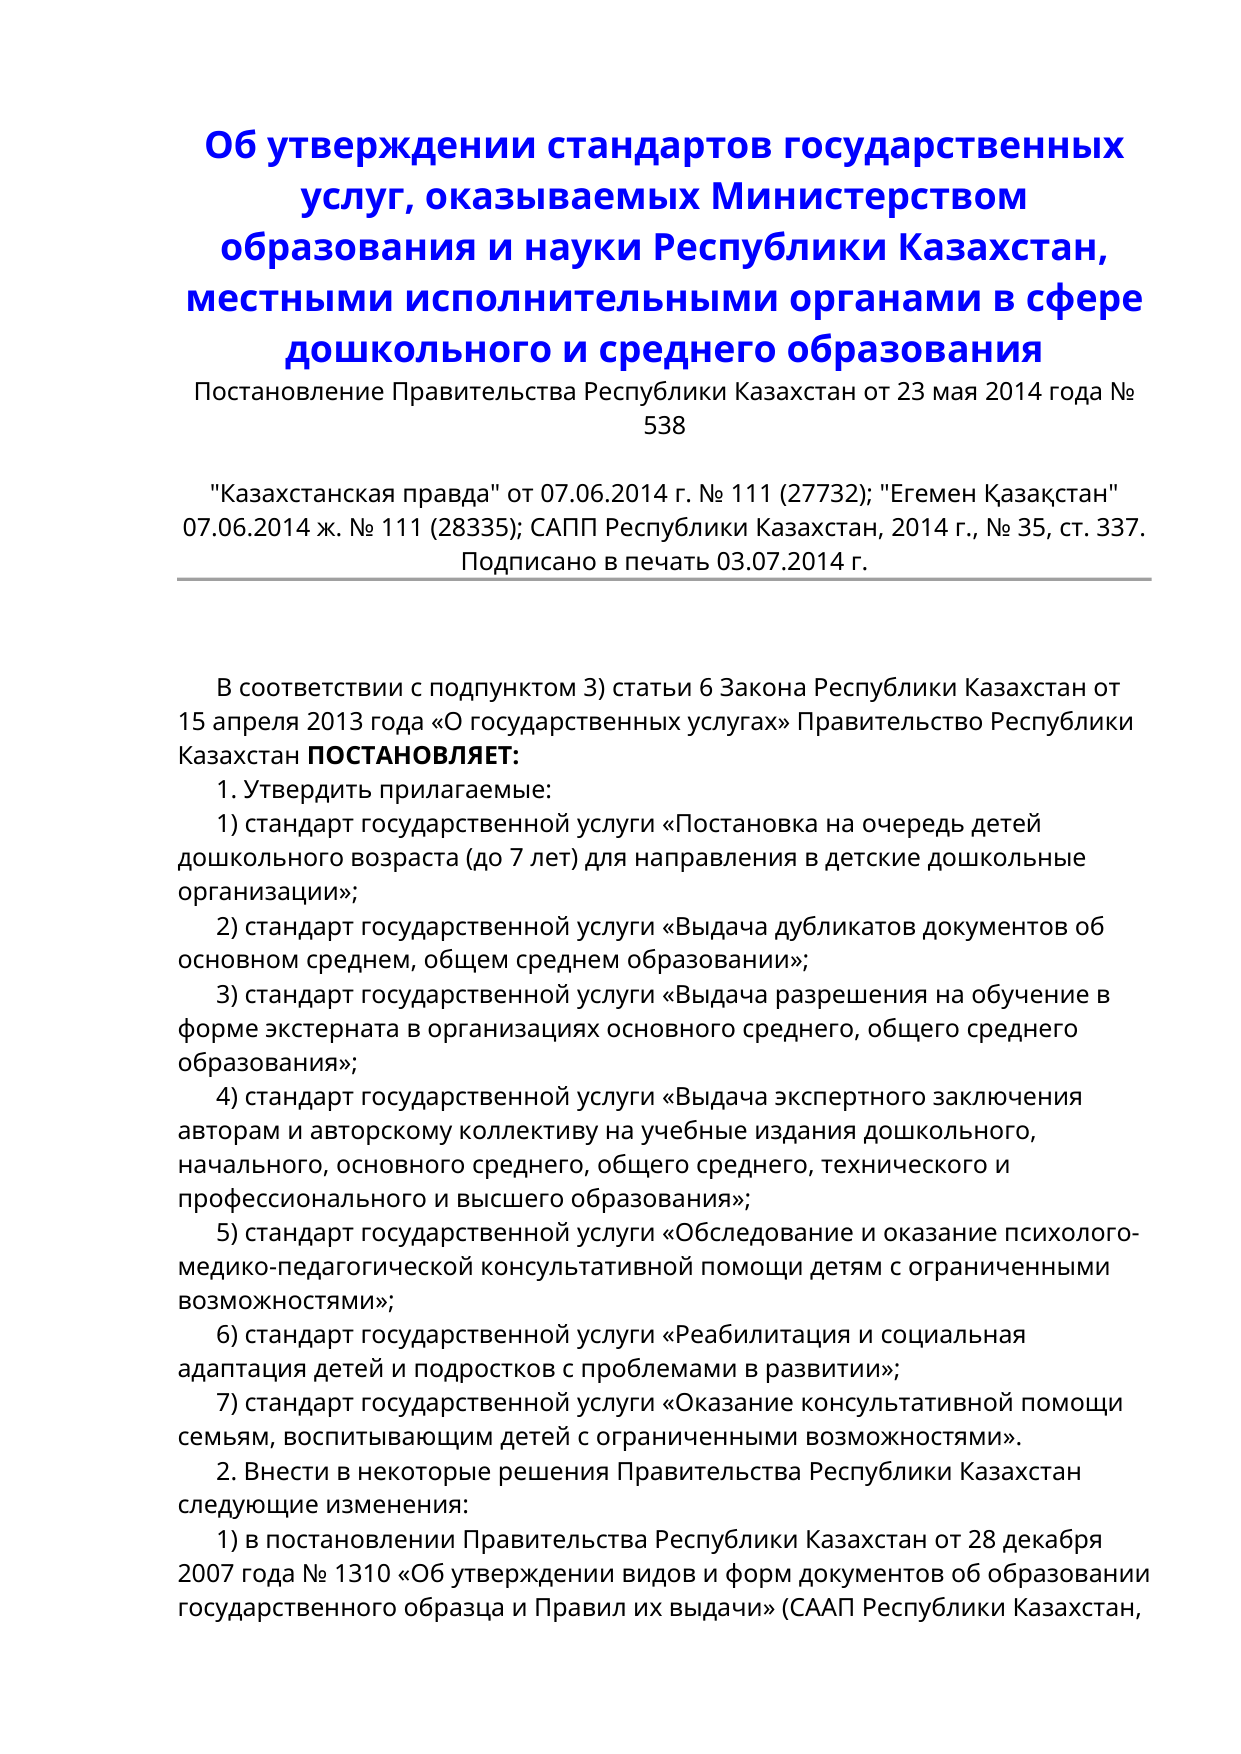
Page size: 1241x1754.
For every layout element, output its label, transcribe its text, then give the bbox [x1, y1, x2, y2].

text Постановление Правительства Республики Казахстан от 23 мая 2014 года № 538 [177, 373, 1152, 441]
text Об утверждении стандартов государственных услуг, оказываемых Министерством образования и науки Республики Казахстан, местными исполнительными органами в сфере дошкольного и среднего образования [177, 118, 1152, 373]
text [177, 670, 1152, 1623]
text "Казахстанская правда" от 07.06.2014 г. № 111 (27732); "Егемен Қазақстан" 07.06.2014 ж. № 111 (28335); САПП Республики Казахстан, 2014 г., № 35, ст. 337. Подписано в печать 03.07.2014 г. [177, 476, 1152, 577]
